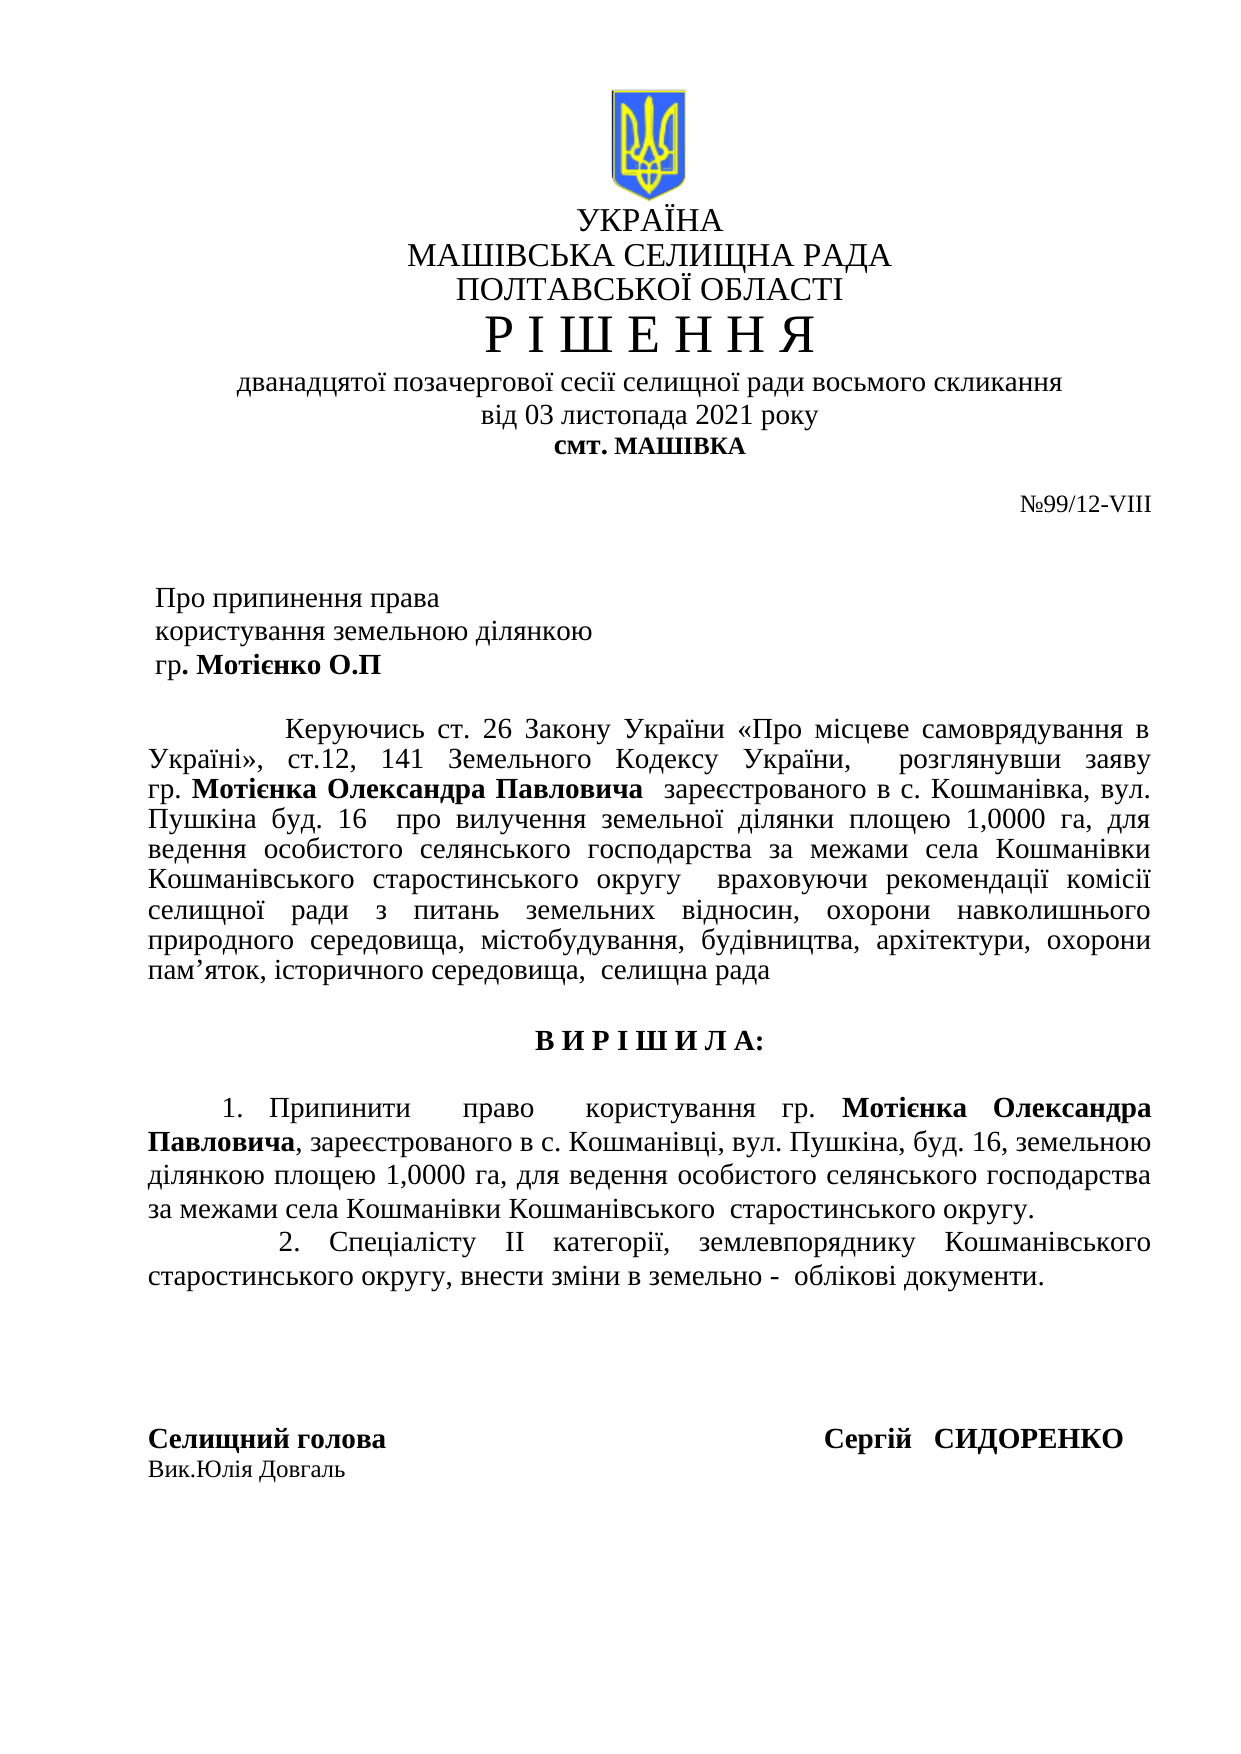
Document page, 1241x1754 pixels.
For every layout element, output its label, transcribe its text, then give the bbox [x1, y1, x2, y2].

text МАШІВСЬКА СЕЛИЩНА РАДА [148, 239, 1152, 273]
text Керуючись ст. 26 Закону України «Про місцеве самоврядування в Україні», ст.12, 141 Земельного Кодексу України, розглянувши заяву гр. Мотієнка Олександра Павловича зареєстрованого в с. Кошманівка, вул. Пушкіна буд. 16 про вилучення земельної ділянки площею 1,0000 га, для ведення особистого селянського господарства за межами села Кошманівки Кошманівського старостинського округу враховуючи рекомендації комісії селищної ради з питань земельних відносин, охорони навколишнього природного середовища, містобудування, будівництва, архітектури, охорони пам’яток, історичного середовища, селищна рада [148, 714, 1152, 986]
text 1. Припинити право користування гр. Мотієнка Олександра Павловича, зареєстрованого в с. Кошманівці, вул. Пушкіна, буд. 16, земельною ділянкою площею 1,0000 га, для ведення особистого селянського господарства за межами села Кошманівки Кошманівського старостинського округу. [148, 1090, 1152, 1224]
list дванадцятої позачергової сесії селищної ради восьмого скликання [148, 364, 1152, 397]
text УКРАЇНА [148, 204, 1152, 239]
text ПОЛТАВСЬКОЇ ОБЛАСТІ [148, 273, 1152, 308]
text Селищний голова Сергій СИДОРЕНКО [148, 1421, 1152, 1454]
list смт. МАШІВКА [148, 431, 1152, 461]
text №99/12-VIII [148, 489, 1152, 518]
text В И Р І Ш И Л А: [148, 1027, 1152, 1057]
table_header Про припинення права користування земельною ділянкою гр. Мотієнко О.П [136, 546, 729, 714]
text 2. Спеціалісту IІ категорії, землевпоряднику Кошманівського старостинського округу, внести зміни в земельно - облікові документи. [148, 1224, 1152, 1292]
list від 03 листопада 2021 року [148, 397, 1152, 431]
text Вик.Юлія Довгаль [148, 1454, 1152, 1483]
text Р І Ш Е Н Н Я [148, 308, 1152, 364]
